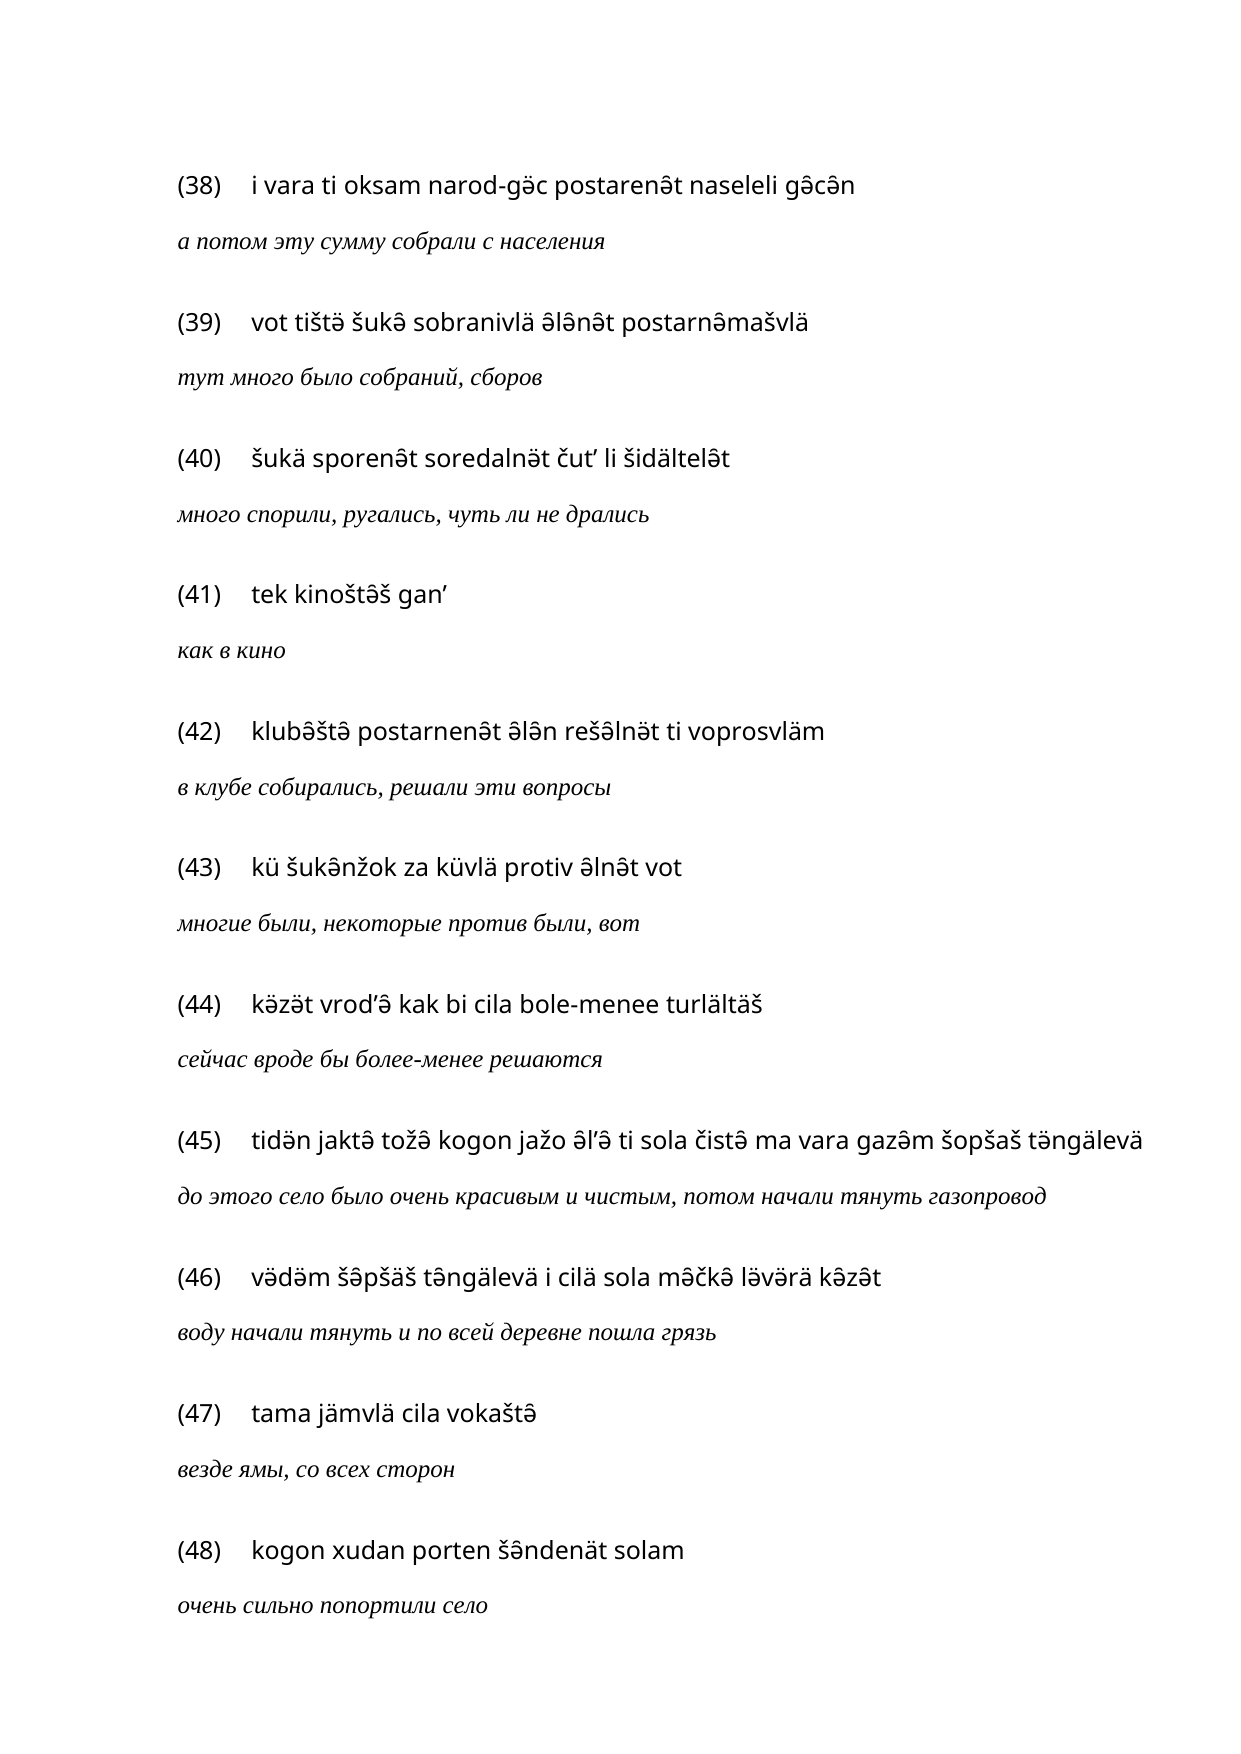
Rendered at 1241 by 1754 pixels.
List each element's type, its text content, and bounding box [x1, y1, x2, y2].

text очень сильно попортили село [177, 1590, 1152, 1619]
text kü šukə̑nžok za küvlä protiv ə̑lnə̑t vot [177, 850, 1152, 884]
text тут много было собраний, сборов [177, 362, 1152, 391]
text многие были, некоторые против были, вот [177, 908, 1152, 937]
text до этого село было очень красивым и чистым, потом начали тянуть газопровод [177, 1181, 1152, 1210]
text i vara ti oksam narod-gə̈c postarenə̑t naseleli gə̑cə̑n [177, 168, 1152, 202]
text везде ямы, со всех сторон [177, 1454, 1152, 1483]
text сейчас вроде бы более-менее решаются [177, 1044, 1152, 1073]
text воду начали тянуть и по всей деревне пошла грязь [177, 1317, 1152, 1346]
text tek kinoštə̑š gan’ [177, 577, 1152, 611]
text və̈də̈m šə̑pšäš tə̑ngälevä i cilä sola mə̑čkə̑ lə̈və̈rä kə̑zə̑t [177, 1259, 1152, 1293]
text tidə̈n jaktə̑ tožə̑ kogon jažo ə̑l’ə̑ ti sola čistə̑ ma vara gazə̑m šopšaš tə̈ngälevä [177, 1123, 1152, 1157]
text в клубе собирались, решали эти вопросы [177, 772, 1152, 800]
text много спорили, ругались, чуть ли не дрались [177, 499, 1152, 527]
text tama jämvlä cila vokaštə̑ [177, 1396, 1152, 1430]
text šukä sporenə̑t soredalnə̈t čut’ li šidältelə̑t [177, 441, 1152, 475]
text а потом эту сумму собрали с населения [177, 226, 1152, 254]
text kogon xudan porten šə̑ndenät solam [177, 1532, 1152, 1566]
text как в кино [177, 635, 1152, 664]
text vot tištə̈ šukə̑ sobranivlä ə̑lə̑nə̑t postarnə̑mašvlä [177, 304, 1152, 338]
text klubə̑štə̑ postarnenə̑t ə̑lə̑n rešə̑lnə̈t ti voprosvläm [177, 713, 1152, 748]
text kə̈zə̈t vrod’ə̑ kak bi cila bole-menee turlältäš [177, 986, 1152, 1021]
